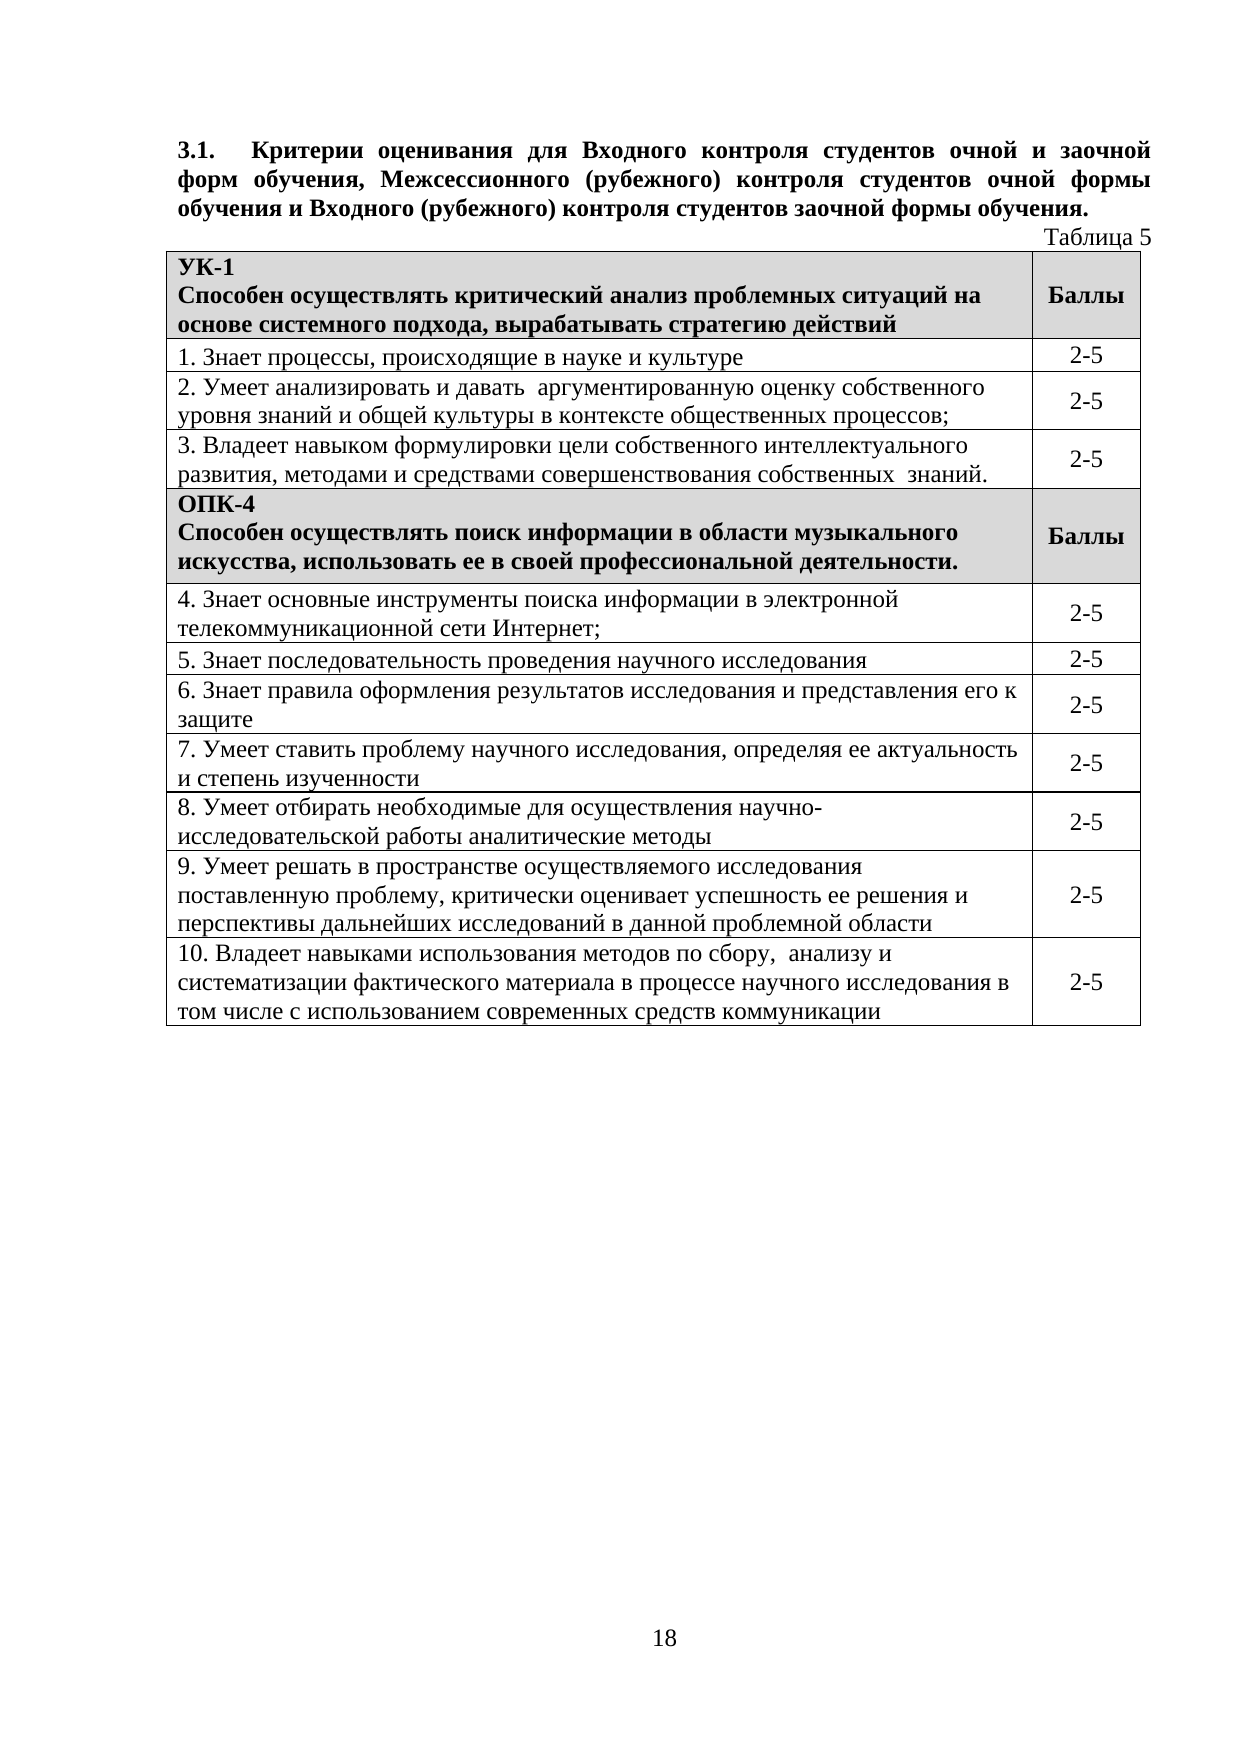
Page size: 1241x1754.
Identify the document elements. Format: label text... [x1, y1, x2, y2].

table_cell 2-5 [1033, 339, 1140, 371]
table_header УК-1 Способен осуществлять критический анализ проблемных ситуаций на основе системного подхода, вырабатывать стратегию действий [167, 252, 1032, 338]
table_cell 2-5 [1033, 851, 1140, 937]
table_cell 10. Владеет навыками использования методов по сбору, анализу и систематизации фактического материала в процессе научного исследования в том числе с использованием современных средств коммуникации [167, 938, 1032, 1024]
table_cell 3. Владеет навыком формулировки цели собственного интеллектуального развития, методами и средствами совершенствования собственных знаний. [167, 430, 1032, 488]
table_cell 1. Знает процессы, происходящие в науке и культуре [167, 339, 1032, 371]
table_cell 2-5 [1033, 372, 1140, 429]
table_cell 2. Умеет анализировать и давать аргументированную оценку собственного уровня знаний и общей культуры в контексте общественных процессов; [167, 372, 1032, 429]
subtitle Критерии оценивания для Входного контроля студентов очной и заочной форм обучения, Межсессионного (рубежного) контроля студентов очной формы обучения и Входного (рубежного) контроля студентов заочной формы обучения. [177, 136, 1152, 222]
table_cell Баллы [1033, 489, 1140, 583]
text Таблица 5 [177, 222, 1152, 251]
table_cell 2-5 [1033, 938, 1140, 1024]
table_cell ОПК-4 Способен осуществлять поиск информации в области музыкального искусства, использовать ее в своей профессиональной деятельности. [167, 489, 1032, 583]
table_cell 2-5 [1033, 734, 1140, 791]
table_cell 5. Знает последовательность проведения научного исследования [167, 643, 1032, 674]
table_cell 7. Умеет ставить проблему научного исследования, определяя ее актуальность и степень изученности [167, 734, 1032, 791]
table_cell 2-5 [1033, 584, 1140, 642]
table_cell 2-5 [1033, 793, 1140, 850]
table_cell 8. Умеет отбирать необходимые для осуществления научно-исследовательской работы аналитические методы [167, 793, 1032, 850]
table_cell 2-5 [1033, 430, 1140, 488]
table_cell 2-5 [1033, 643, 1140, 674]
table_cell 9. Умеет решать в пространстве осуществляемого исследования поставленную проблему, критически оценивает успешность ее решения и перспективы дальнейших исследований в данной проблемной области [167, 851, 1032, 937]
table_header Баллы [1033, 252, 1140, 338]
table_cell 4. Знает основные инструменты поиска информации в электронной телекоммуникационной сети Интернет; [167, 584, 1032, 642]
table_cell 2-5 [1033, 675, 1140, 733]
table_cell 6. Знает правила оформления результатов исследования и представления его к защите [167, 675, 1032, 733]
